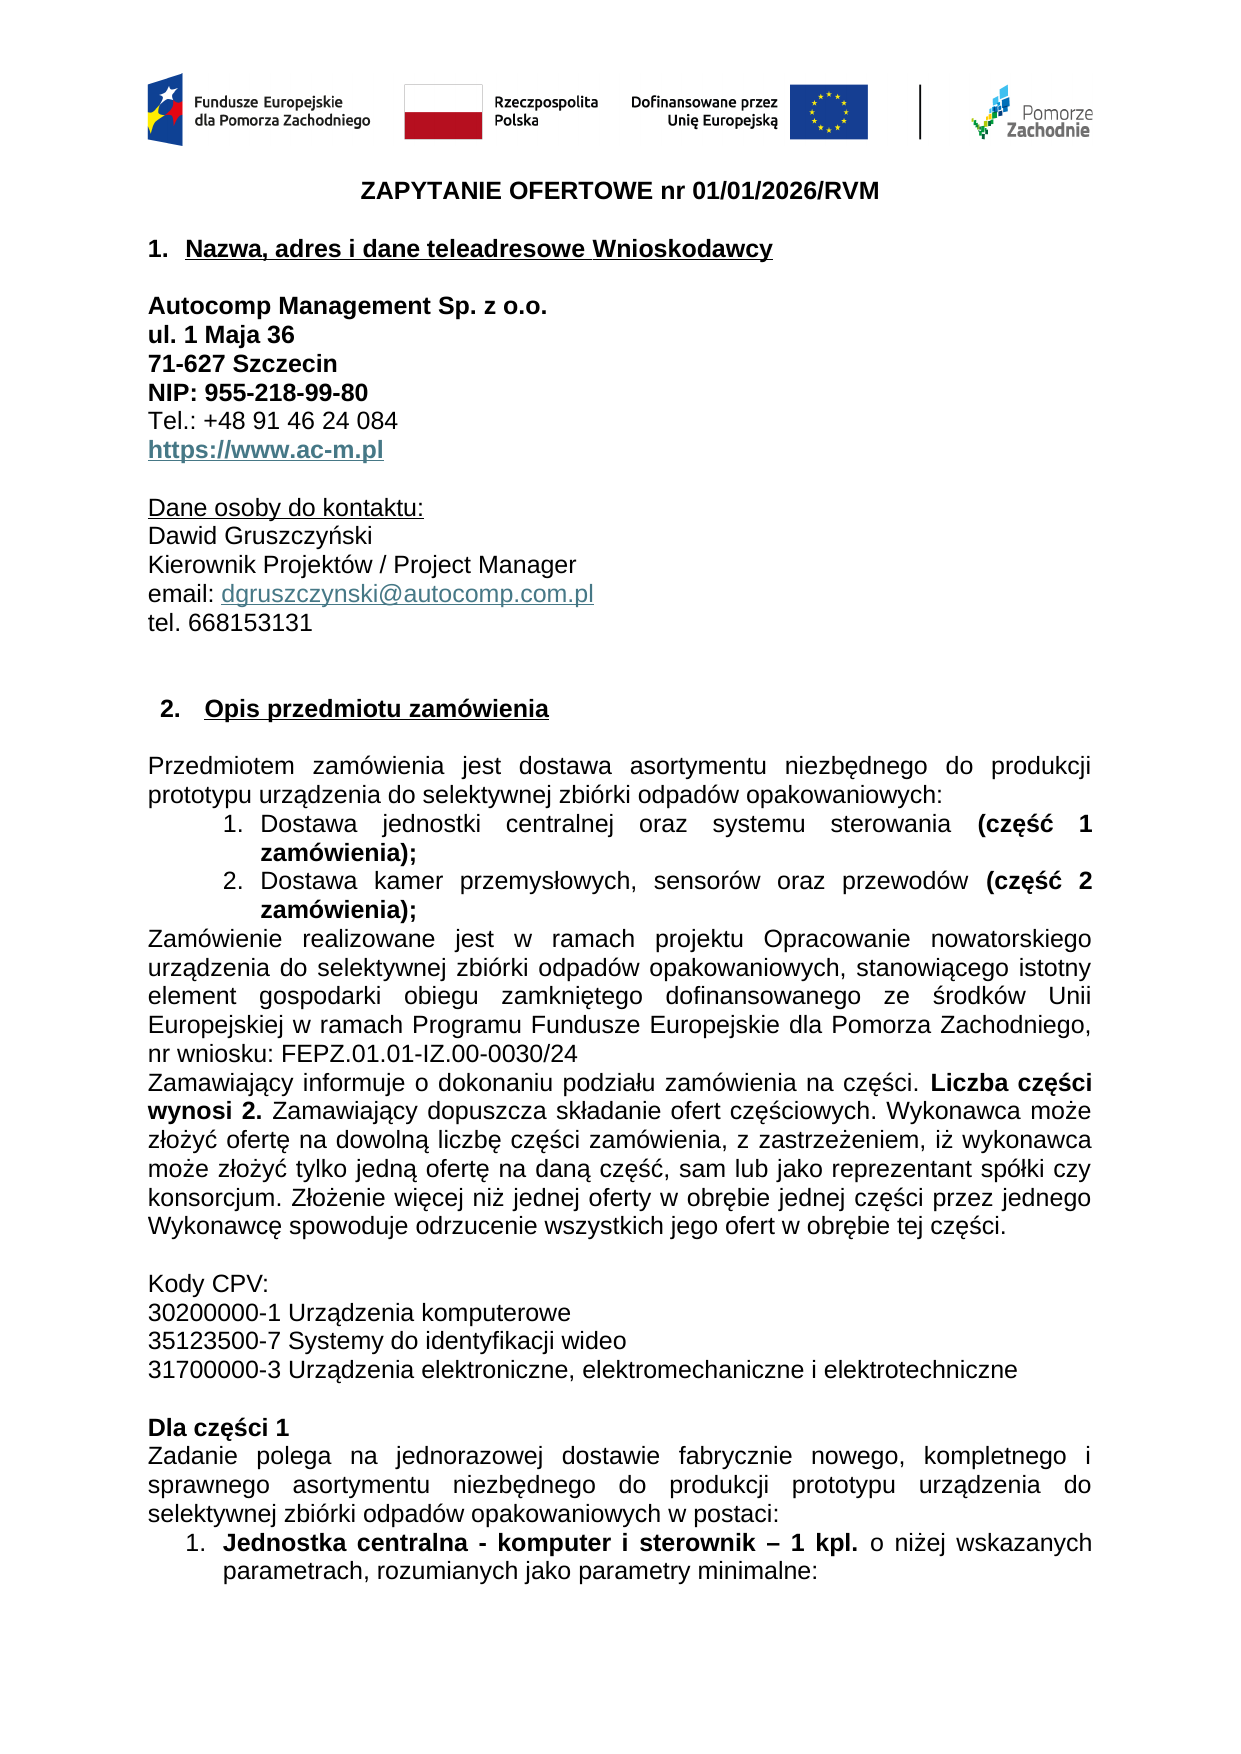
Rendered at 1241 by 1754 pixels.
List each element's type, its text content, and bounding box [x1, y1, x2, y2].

text https://www.ac-m.pl [148, 435, 1093, 464]
text 71-627 Szczecin [148, 349, 1093, 378]
text Zamówienie realizowane jest w ramach projektu Opracowanie nowatorskiego urządzenia do selektywnej zbiórki odpadów opakowaniowych, stanowiącego istotny element gospodarki obiegu zamkniętego dofinansowanego ze środków Unii Europejskiej w ramach Programu Fundusze Europejskie dla Pomorza Zachodniego, nr wniosku: FEPZ.01.01-IZ.00-0030/24 [148, 924, 1093, 1068]
text ZAPYTANIE OFERTOWE nr 01/01/2026/RVM [148, 176, 1093, 205]
picture [147, 73, 1093, 146]
text Zadanie polega na jednorazowej dostawie fabrycznie nowego, kompletnego i sprawnego asortymentu niezbędnego do produkcji prototypu urządzenia do selektywnej zbiórki odpadów opakowaniowych w postaci: [148, 1441, 1093, 1528]
list Dostawa kamer przemysłowych, sensorów oraz przewodów (część 2 zamówienia); [223, 866, 1093, 924]
text email: dgruszczynski@autocomp.com.pl [148, 579, 1093, 608]
text Tel.: +48 91 46 24 084 [148, 406, 1093, 435]
list Opis przedmiotu zamówienia [160, 694, 1093, 723]
list Nazwa, adres i dane teleadresowe Wnioskodawcy [148, 234, 1093, 263]
text Dane osoby do kontaktu: [148, 493, 1093, 521]
text tel. 668153131 [148, 608, 1093, 636]
text NIP: 955-218-99-80 [148, 378, 1093, 406]
list Jednostka centralna - komputer i sterownik – 1 kpl. o niżej wskazanych parametrach, rozumianych jako parametry minimalne: [185, 1528, 1093, 1585]
text Zamawiający informuje o dokonaniu podziału zamówienia na części. Liczba części wynosi 2. Zamawiający dopuszcza składanie ofert częściowych. Wykonawca może złożyć ofertę na dowolną liczbę części zamówienia, z zastrzeżeniem, iż wykonawca może złożyć tylko jedną ofertę na daną część, sam lub jako reprezentant spółki czy konsorcjum. Złożenie więcej niż jednej oferty w obrębie jednej części przez jednego Wykonawcę spowoduje odrzucenie wszystkich jego ofert w obrębie tej części. [148, 1068, 1093, 1240]
text Dla części 1 [148, 1413, 1093, 1441]
text Autocomp Management Sp. z o.o. [148, 291, 1093, 320]
text ul. 1 Maja 36 [148, 320, 1093, 349]
text Kody CPV: [148, 1269, 1093, 1298]
text 31700000-3 Urządzenia elektroniczne, elektromechaniczne i elektrotechniczne [148, 1355, 1093, 1384]
text Dawid Gruszczyński [148, 521, 1093, 550]
text Przedmiotem zamówienia jest dostawa asortymentu niezbędnego do produkcji prototypu urządzenia do selektywnej zbiórki odpadów opakowaniowych: [148, 751, 1093, 809]
text 35123500-7 Systemy do identyfikacji wideo [148, 1326, 1093, 1355]
text Kierownik Projektów / Project Manager [148, 550, 1093, 579]
text 30200000-1 Urządzenia komputerowe [148, 1298, 1093, 1326]
list Dostawa jednostki centralnej oraz systemu sterowania (część 1 zamówienia); [223, 809, 1093, 866]
